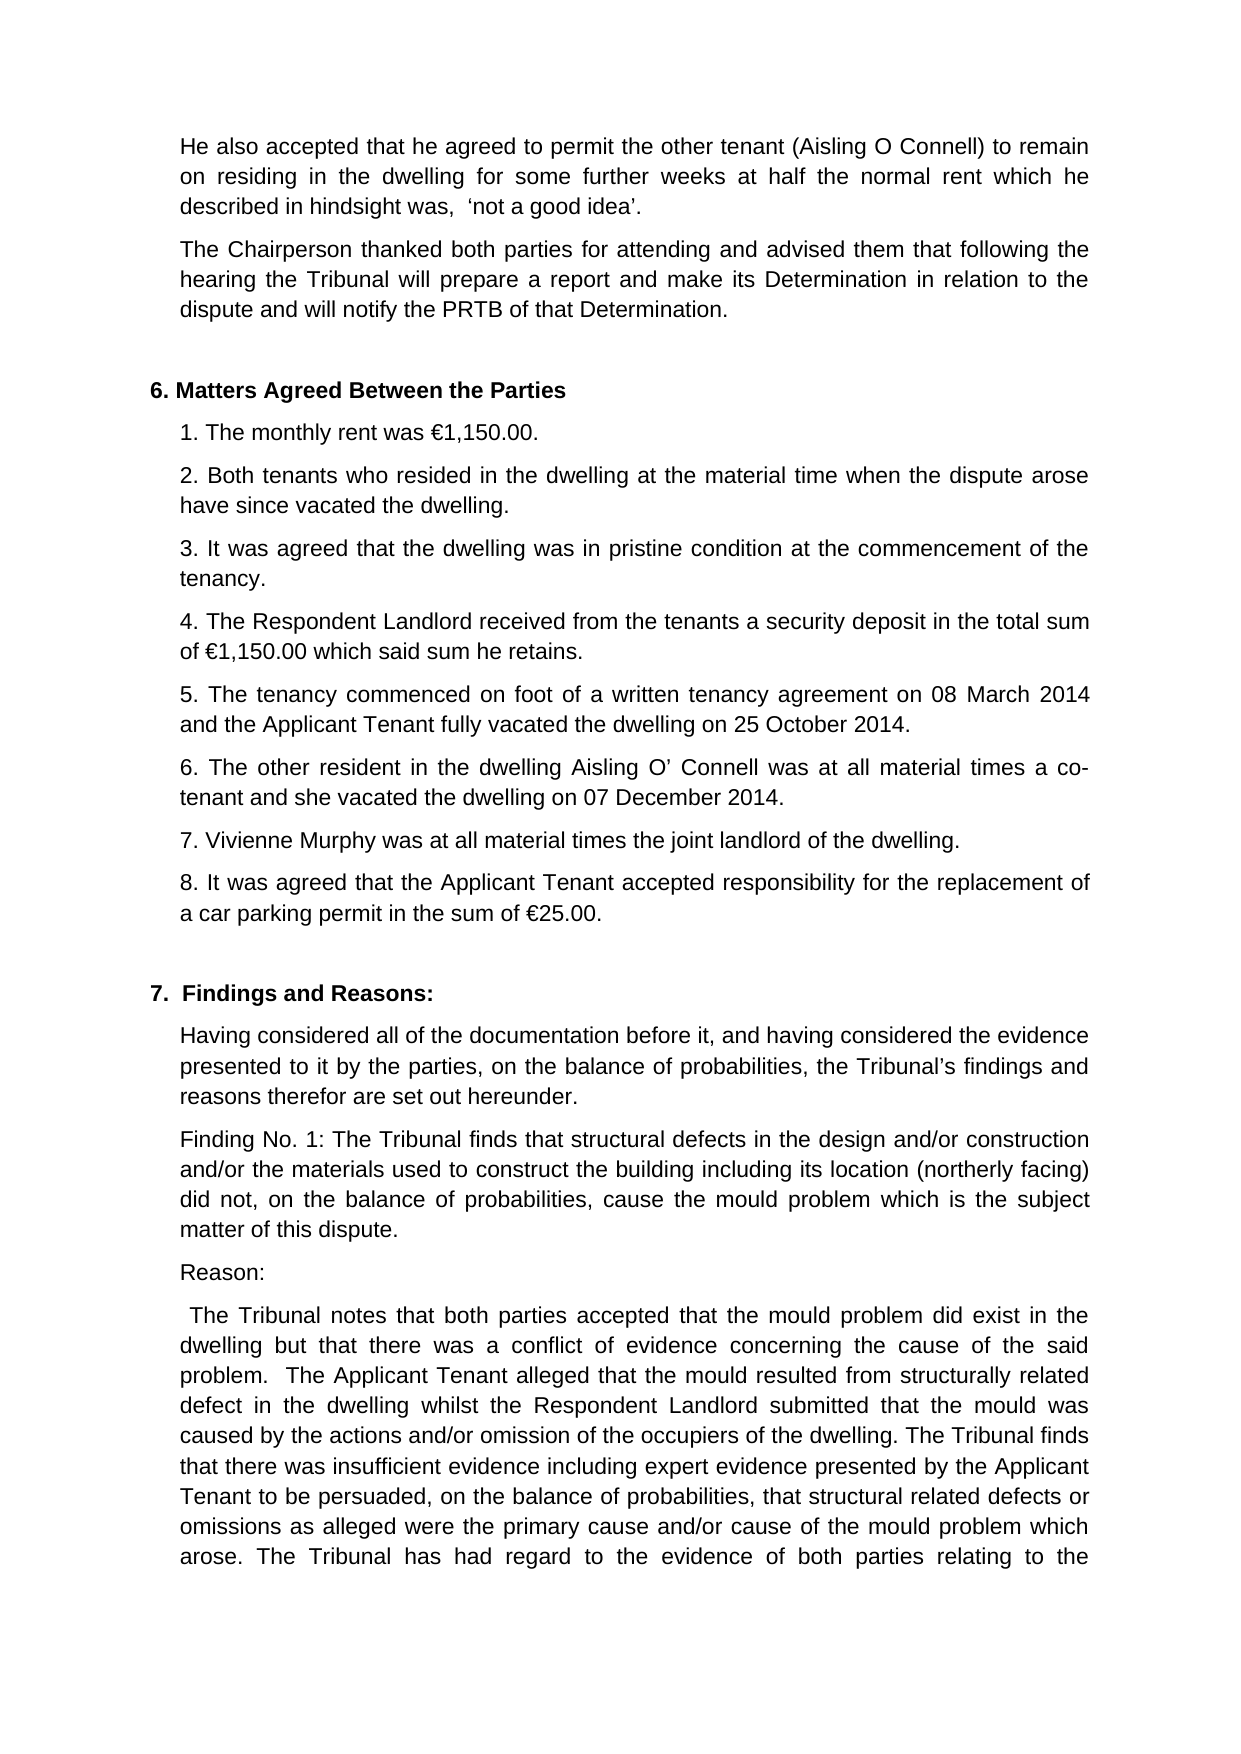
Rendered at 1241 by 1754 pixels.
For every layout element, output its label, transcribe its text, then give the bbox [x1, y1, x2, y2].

text 6. The other resident in the dwelling Aisling O’ Connell was at all material times a co-tenant and she vacated the dwelling on 07 December 2014. [179, 754, 1090, 810]
text 6. Matters Agreed Between the Parties [150, 377, 1090, 403]
text 7. Findings and Reasons: [150, 980, 1090, 1006]
text 3. It was agreed that the dwelling was in pristine condition at the commencement of the tenancy. [179, 535, 1090, 592]
text Reason: [179, 1259, 1090, 1285]
text 1. The monthly rent was €1,150.00. [179, 419, 1090, 446]
text 8. It was agreed that the Applicant Tenant accepted responsibility for the replacement of a car parking permit in the sum of €25.00. [179, 869, 1090, 926]
text 2. Both tenants who resided in the dwelling at the material time when the dispute arose have since vacated the dwelling. [179, 462, 1090, 519]
text Having considered all of the documentation before it, and having considered the evidence presented to it by the parties, on the balance of probabilities, the Tribunal’s findings and reasons therefor are set out hereunder. [179, 1022, 1090, 1109]
text He also accepted that he agreed to permit the other tenant (Aisling O Connell) to remain on residing in the dwelling for some further weeks at half the normal rent which he described in hindsight was, ‘not a good idea’. [179, 133, 1090, 220]
text 4. The Respondent Landlord received from the tenants a security deposit in the total sum of €1,150.00 which said sum he retains. [179, 608, 1090, 664]
text 7. Vivienne Murphy was at all material times the joint landlord of the dwelling. [179, 827, 1090, 853]
text The Chairperson thanked both parties for attending and advised them that following the hearing the Tribunal will prepare a report and make its Determination in relation to the dispute and will notify the PRTB of that Determination. [179, 236, 1090, 323]
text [179, 1302, 1090, 1570]
text 5. The tenancy commenced on foot of a written tenancy agreement on 08 March 2014 and the Applicant Tenant fully vacated the dwelling on 25 October 2014. [179, 681, 1090, 737]
text Finding No. 1: The Tribunal finds that structural defects in the design and/or construction and/or the materials used to construct the building including its location (northerly facing) did not, on the balance of probabilities, cause the mould problem which is the subject matter of this dispute. [179, 1126, 1090, 1243]
